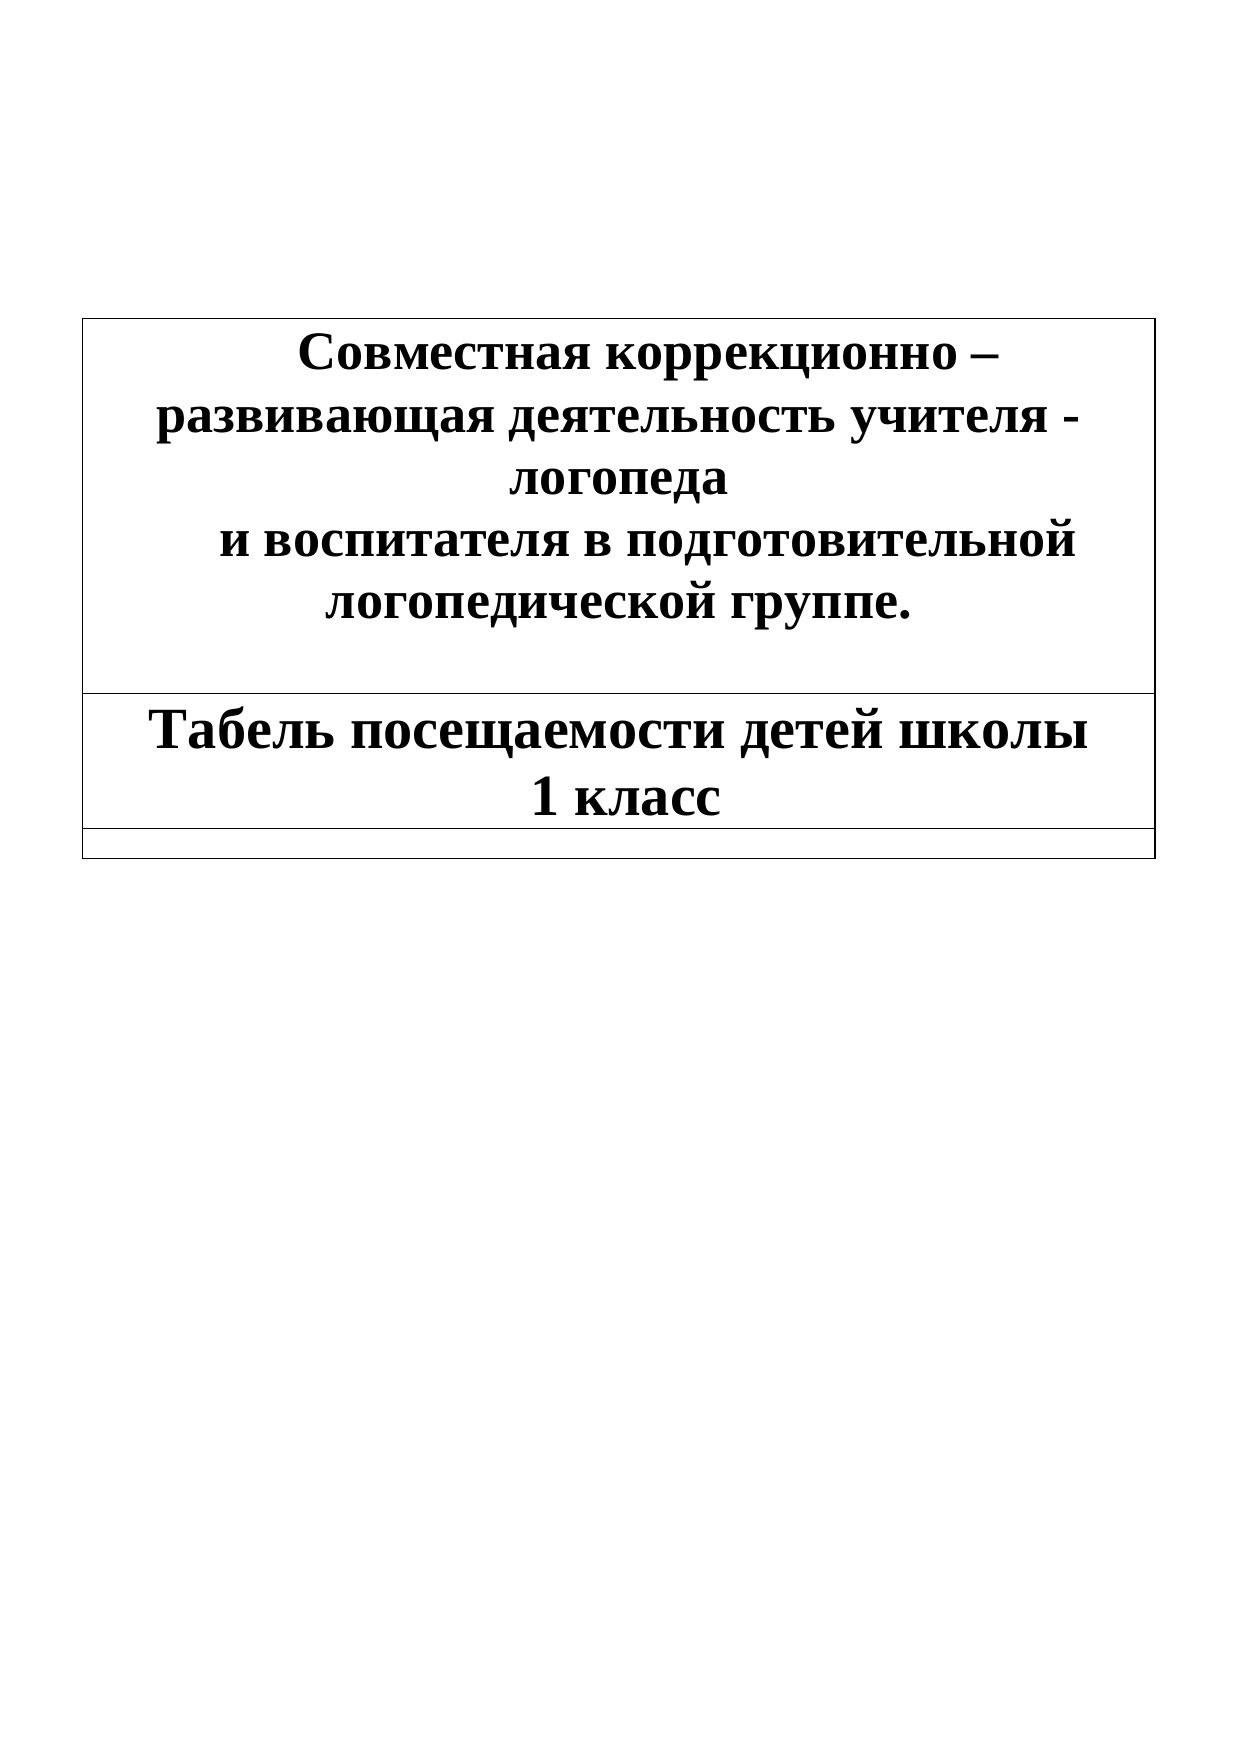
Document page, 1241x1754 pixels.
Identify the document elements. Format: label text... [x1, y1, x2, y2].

table_cell Табель посещаемости детей школы 1 класс [83, 694, 1154, 828]
table_header Совместная коррекционно – развивающая деятельность учителя - логопеда и воспитателя в подготовительной логопедической группе. [83, 319, 1154, 693]
table_cell [83, 829, 1154, 858]
